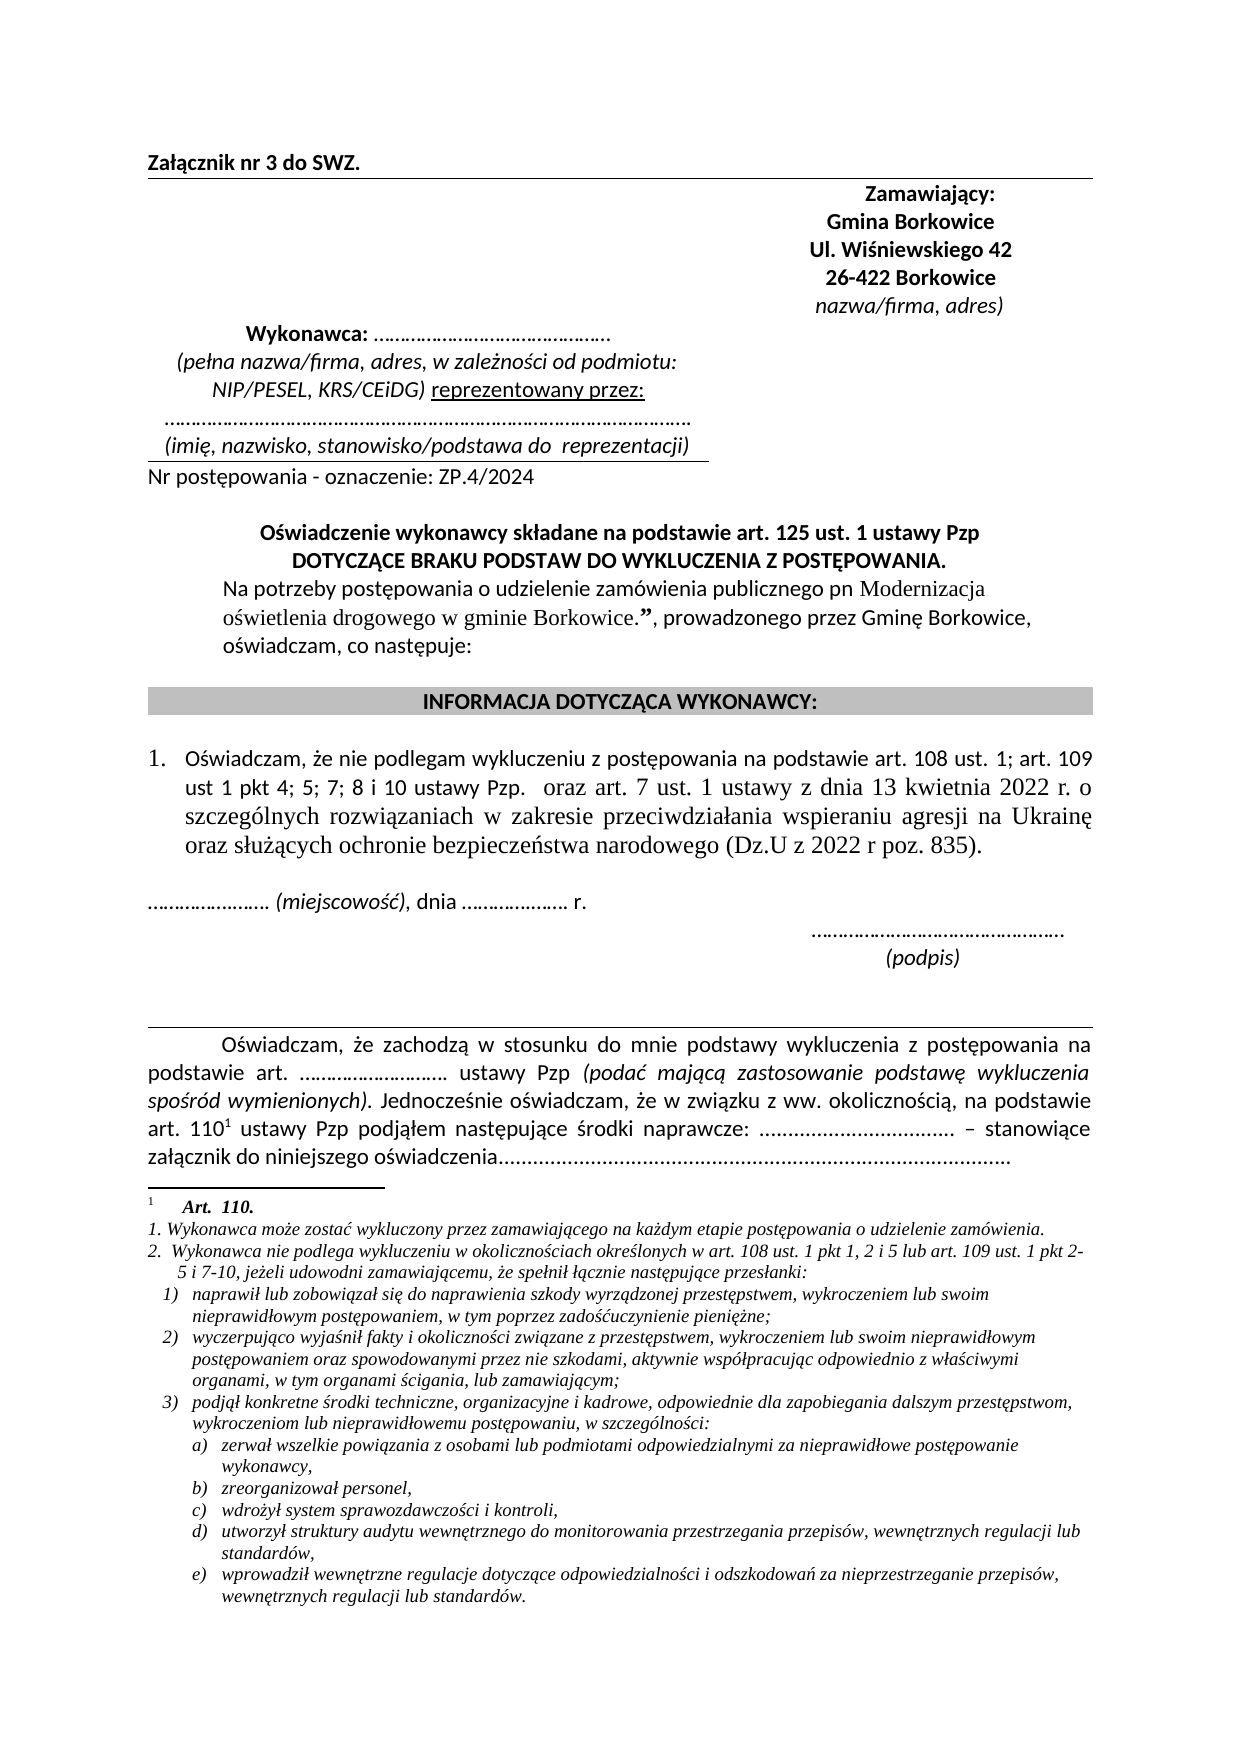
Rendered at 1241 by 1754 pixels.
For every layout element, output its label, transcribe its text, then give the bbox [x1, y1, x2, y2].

text 26-422 Borkowice [729, 263, 1093, 291]
text Oświadczam, że zachodzą w stosunku do mnie podstawy wykluczenia z postępowania na podstawie art. ………………………. ustawy Pzp (podać mającą zastosowanie podstawę wykluczenia spośród wymienionych). Jednocześnie oświadczam, że w związku z ww. okolicznością, na podstawie art. 110 ustawy Pzp podjąłem następujące środki naprawcze: .................................. – stanowiące załącznik do niniejszego oświadczenia......................................................................................... [148, 1028, 1093, 1170]
list Oświadczam, że nie podlegam wykluczeniu z postępowania na podstawie art. 108 ust. 1; art. 109 ust 1 pkt 4; 5; 7; 8 i 10 ustawy Pzp. oraz art. 7 ust. 1 ustawy z dnia 13 kwietnia 2022 r. o szczególnych rozwiązaniach w zakresie przeciwdziałania wspieraniu agresji na Ukrainę oraz służących ochronie bezpieczeństwa narodowego (Dz.U z 2022 r poz. 835). [148, 743, 1093, 859]
text Zamawiający: [694, 179, 1093, 207]
text Wykonawca: ……………………………………… [148, 319, 709, 347]
text (pełna nazwa/firma, adres, w zależności od podmiotu: NIP/PESEL, KRS/CEiDG) reprezentowany przez: ………………………………………………………………………………………. [148, 347, 709, 431]
text INFORMACJA DOTYCZĄCA WYKONAWCY: [148, 687, 1093, 715]
text ………………………………………… [148, 915, 1093, 943]
text nazwa/firma, adres) [729, 291, 1093, 319]
text Nr postępowania - oznaczenie: ZP.4/2024 [148, 462, 1093, 490]
text Oświadczenie wykonawcy składane na podstawie art. 125 ust. 1 ustawy Pzp [148, 518, 1093, 546]
text Gmina Borkowice [729, 207, 1093, 235]
text Załącznik nr 3 do SWZ. [148, 148, 1093, 178]
text (imię, nazwisko, stanowisko/podstawa do reprezentacji) [148, 431, 709, 461]
text …………….……. (miejscowość), dnia ………….……. r. [148, 887, 1093, 915]
text (podpis) [811, 943, 1093, 971]
text DOTYCZĄCE BRAKU PODSTAW DO WYKLUCZENIA Z POSTĘPOWANIA. Na potrzeby postępowania o udzielenie zamówienia publicznego pn Modernizacja oświetlenia drogowego w gminie Borkowice.”, prowadzonego przez Gminę Borkowice, oświadczam, co następuje: [148, 546, 1093, 659]
text Ul. Wiśniewskiego 42 [729, 235, 1093, 263]
